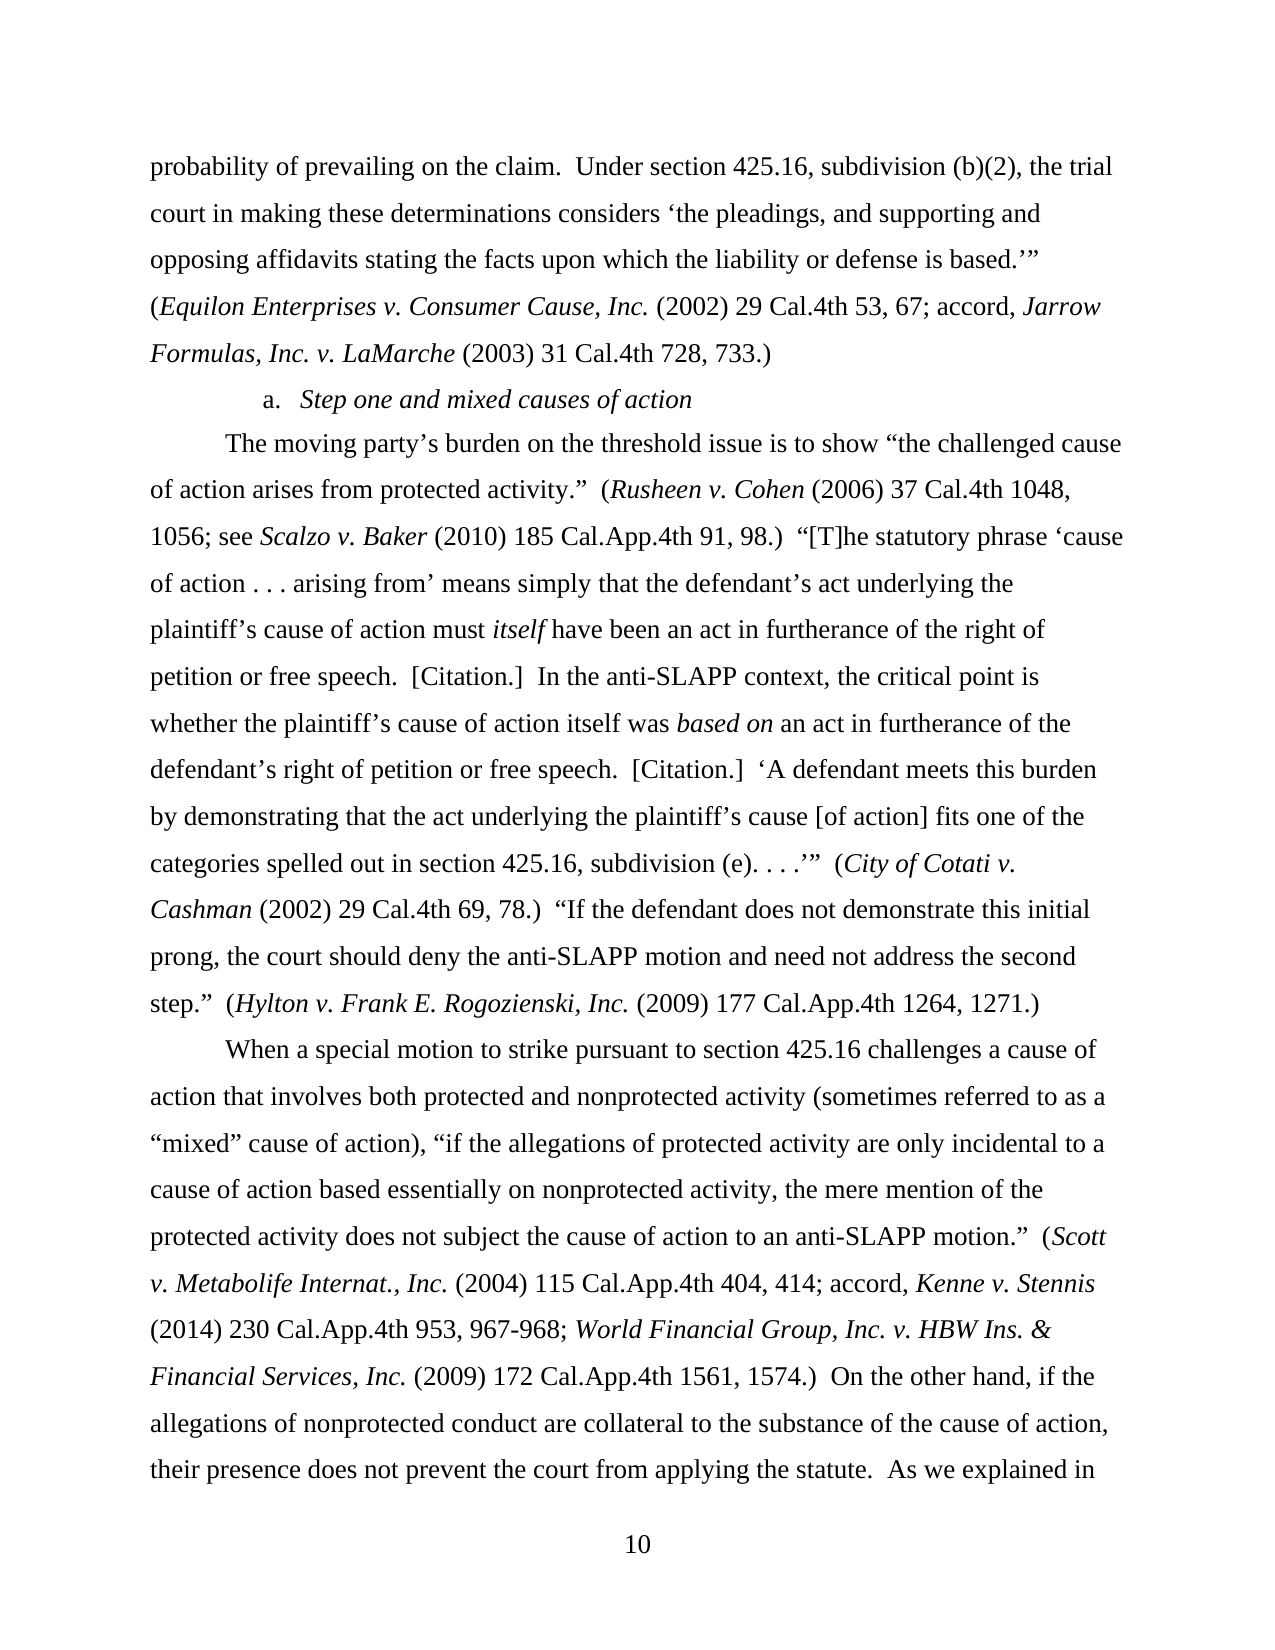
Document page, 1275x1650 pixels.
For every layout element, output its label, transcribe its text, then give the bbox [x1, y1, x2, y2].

subtitle Step one and mixed causes of action [262, 383, 1125, 414]
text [150, 150, 1125, 368]
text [150, 1034, 1125, 1485]
text The moving party’s burden on the threshold issue is to show “the challenged cause of action arises from protected activity.” (Rusheen v. Cohen (2006) 37 Cal.4th 1048, 1056; see Scalzo v. Baker (2010) 185 Cal.App.4th 91, 98.) “[T]he statutory phrase ‘cause of action . . . arising from’ means simply that the defendant’s act underlying the plaintiff’s cause of action must itself have been an act in furtherance of the right of petition or free speech. [Citation.] In the anti-SLAPP context, the critical point is whether the plaintiff’s cause of action itself was based on an act in furtherance of the defendant’s right of petition or free speech. [Citation.] ‘A defendant meets this burden by demonstrating that the act underlying the plaintiff’s cause [of action] fits one of the categories spelled out in section 425.16, subdivision (e). . . .’” (City of Cotati v. Cashman (2002) 29 Cal.4th 69, 78.) “If the defendant does not demonstrate this initial prong, the court should deny the anti-SLAPP motion and need not address the second step.” (Hylton v. Frank E. Rogozienski, Inc. (2009) 177 Cal.App.4th 1264, 1271.) [150, 427, 1125, 1018]
